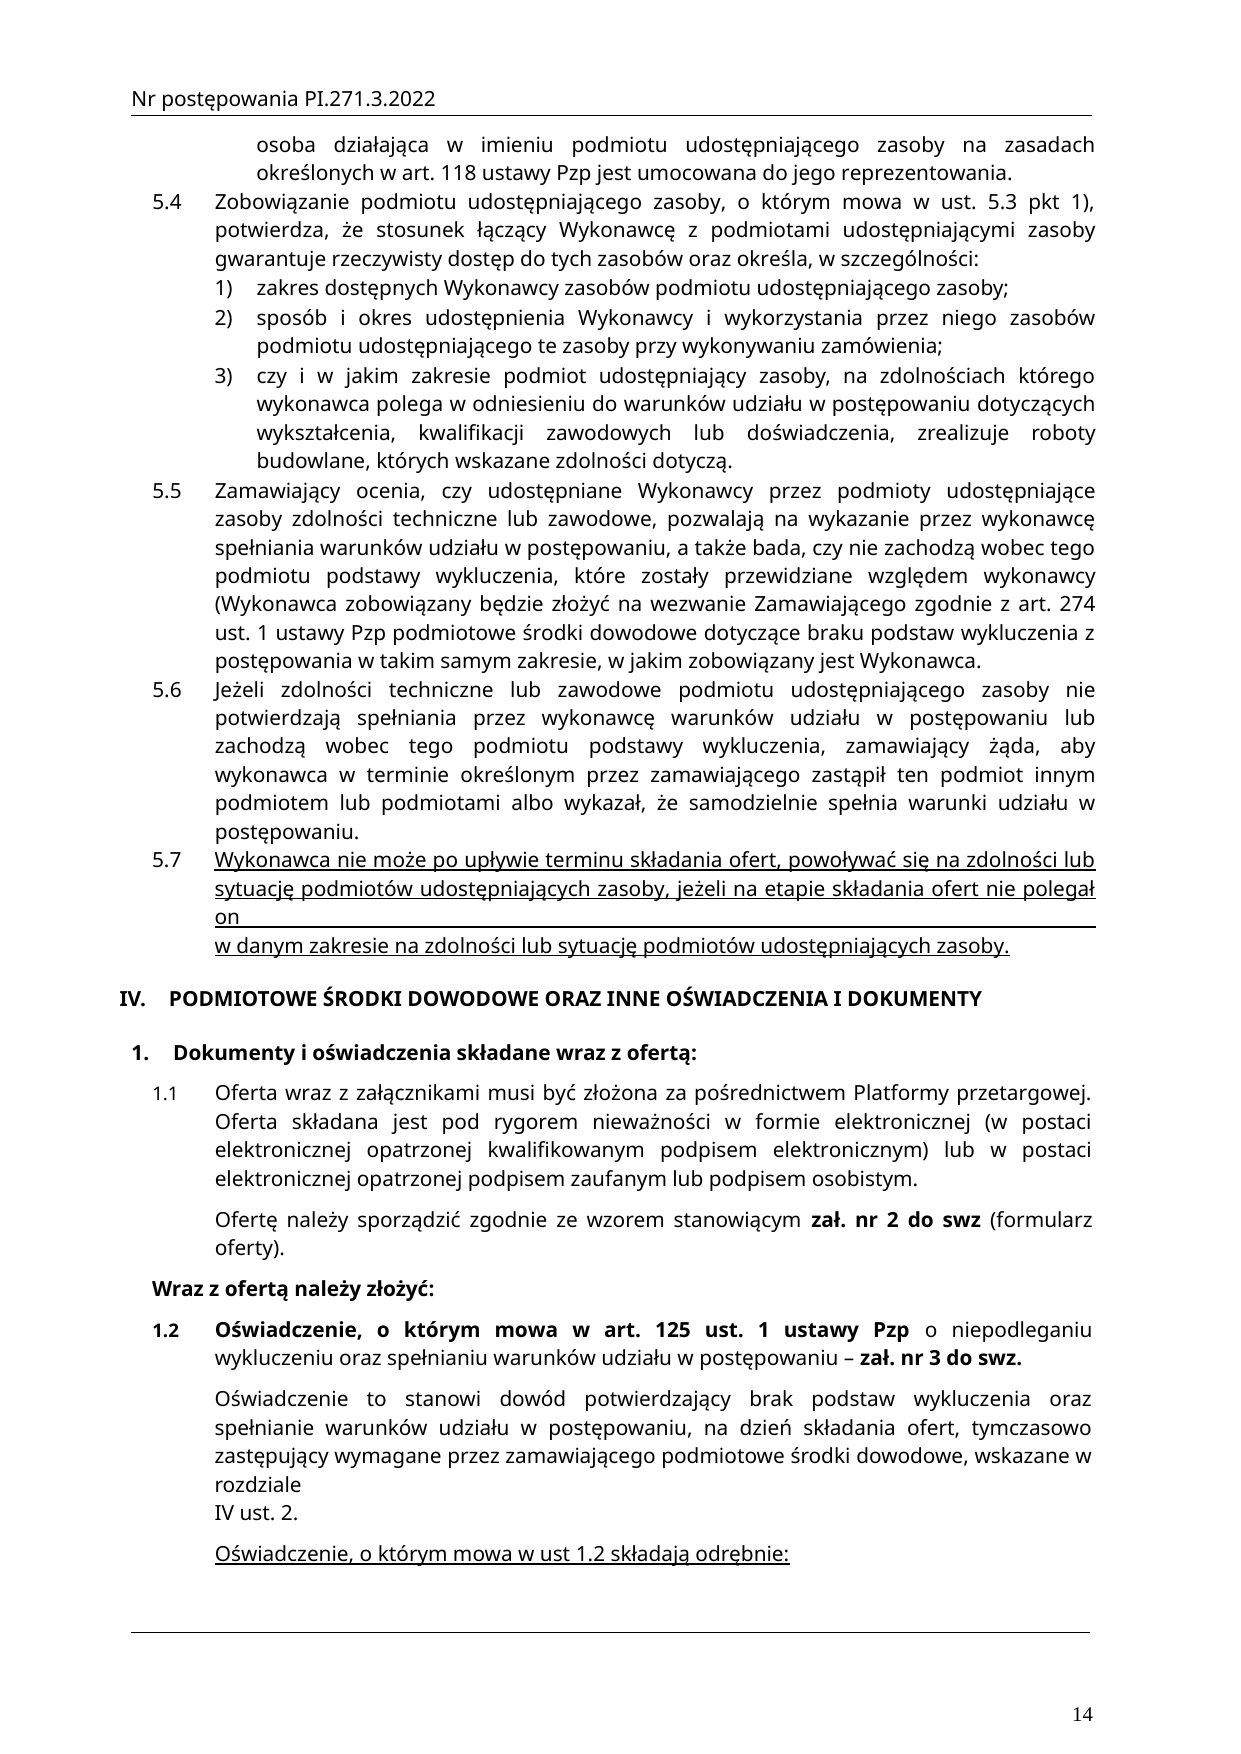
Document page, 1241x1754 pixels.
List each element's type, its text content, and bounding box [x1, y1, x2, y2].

list czy i w jakim zakresie podmiot udostępniający zasoby, na zdolnościach którego wykonawca polega w odniesieniu do warunków udziału w postępowaniu dotyczących wykształcenia, kwalifikacji zawodowych lub doświadczenia, zrealizuje roboty budowlane, których wskazane zdolności dotyczą. [214, 361, 1096, 474]
text Oświadczenie to stanowi dowód potwierdzający brak podstaw wykluczenia oraz spełnianie warunków udziału w postępowaniu, na dzień składania ofert, tymczasowo zastępujący wymagane przez zamawiającego podmiotowe środki dowodowe, wskazane w rozdziale IV ust. 2. [214, 1384, 1092, 1527]
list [214, 130, 1096, 187]
list Jeżeli zdolności techniczne lub zawodowe podmiotu udostępniającego zasoby nie potwierdzają spełniania przez wykonawcę warunków udziału w postępowaniu lub zachodzą wobec tego podmiotu podstawy wykluczenia, zamawiający żąda, aby wykonawca w terminie określonym przez zamawiającego zastąpił ten podmiot innym podmiotem lub podmiotami albo wykazał, że samodzielnie spełnia warunki udziału w postępowaniu. [152, 675, 1096, 845]
list Zamawiający ocenia, czy udostępniane Wykonawcy przez podmioty udostępniające zasoby zdolności techniczne lub zawodowe, pozwalają na wykazanie przez wykonawcę spełniania warunków udziału w postępowaniu, a także bada, czy nie zachodzą wobec tego podmiotu podstawy wykluczenia, które zostały przewidziane względem wykonawcy (Wykonawca zobowiązany będzie złożyć na wezwanie Zamawiającego zgodnie z art. 274 ust. 1 ustawy Pzp podmiotowe środki dowodowe dotyczące braku podstaw wykluczenia z postępowania w takim samym zakresie, w jakim zobowiązany jest Wykonawca. [152, 476, 1096, 675]
list zakres dostępnych Wykonawcy zasobów podmiotu udostępniającego zasoby; [214, 273, 1096, 302]
text Wraz z ofertą należy złożyć: [131, 1274, 1092, 1303]
list Oświadczenie, o którym mowa w art. 125 ust. 1 ustawy Pzp o niepodleganiu wykluczeniu oraz spełnianiu warunków udziału w postępowaniu – zał. nr 3 do swz. [152, 1315, 1092, 1372]
subtitle PODMIOTOWE ŚRODKI DOWODOWE ORAZ INNE OŚWIADCZENIA I DOKUMENTY [146, 984, 1092, 1013]
text Oświadczenie, o którym mowa w ust 1.2 składają odrębnie: [214, 1539, 1092, 1568]
subtitle Dokumenty i oświadczenia składane wraz z ofertą: [131, 1038, 1092, 1066]
list Wykonawca nie może po upływie terminu składania ofert, powoływać się na zdolności lub sytuację podmiotów udostępniających zasoby, jeżeli na etapie składania ofert nie polegał on w danym zakresie na zdolności lub sytuację podmiotów udostępniających zasoby. [152, 845, 1096, 959]
list Oferta wraz z załącznikami musi być złożona za pośrednictwem Platformy przetargowej. Oferta składana jest pod rygorem nieważności w formie elektronicznej (w postaci elektronicznej opatrzonej kwalifikowanym podpisem elektronicznym) lub w postaci elektronicznej opatrzonej podpisem zaufanym lub podpisem osobistym. [152, 1078, 1092, 1192]
list sposób i okres udostępnienia Wykonawcy i wykorzystania przez niego zasobów podmiotu udostępniającego te zasoby przy wykonywaniu zamówienia; [214, 303, 1096, 360]
list Zobowiązanie podmiotu udostępniającego zasoby, o którym mowa w ust. 5.3 pkt 1), potwierdza, że stosunek łączący Wykonawcę z podmiotami udostępniającymi zasoby gwarantuje rzeczywisty dostęp do tych zasobów oraz określa, w szczególności: [152, 187, 1096, 272]
text Ofertę należy sporządzić zgodnie ze wzorem stanowiącym zał. nr 2 do swz (formularz oferty). [214, 1205, 1092, 1262]
